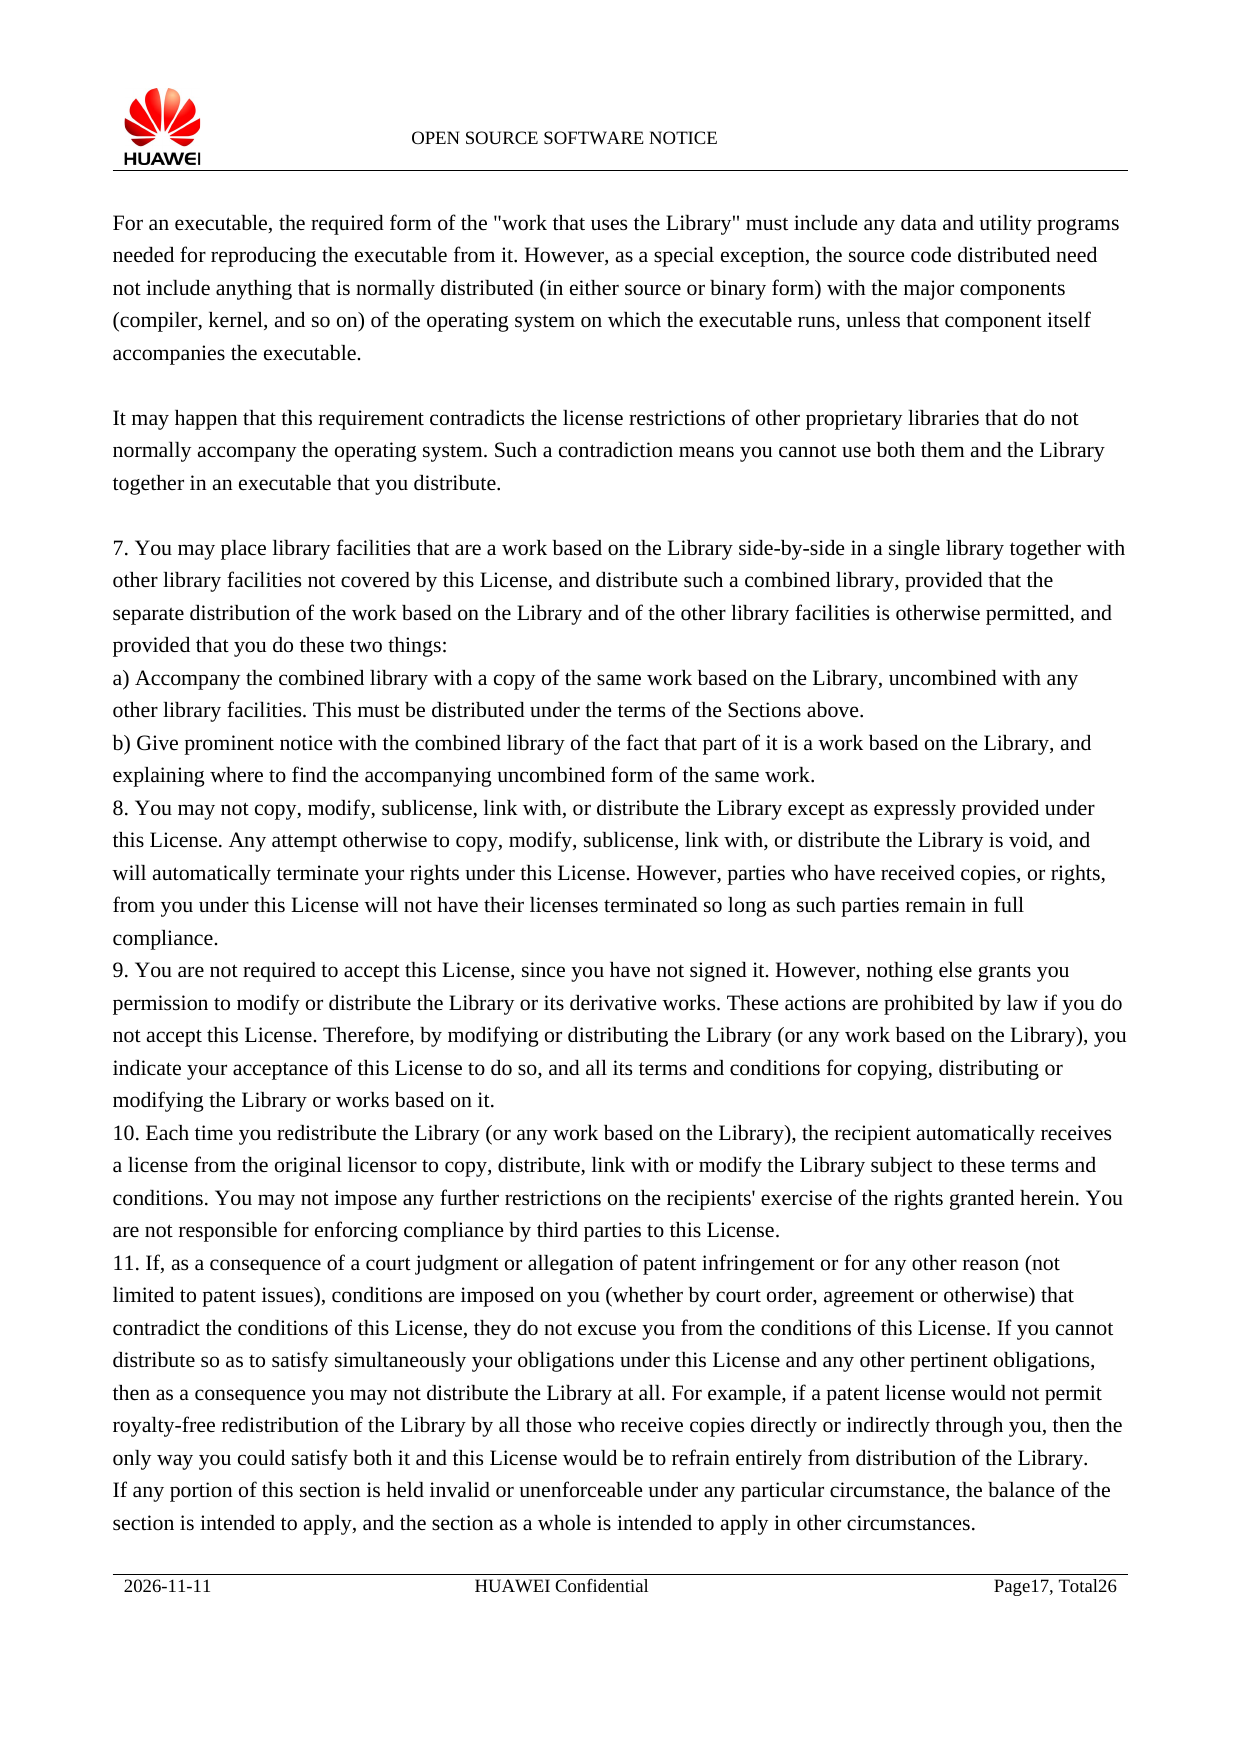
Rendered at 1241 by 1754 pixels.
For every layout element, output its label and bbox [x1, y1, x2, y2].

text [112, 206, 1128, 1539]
picture [124, 88, 201, 165]
